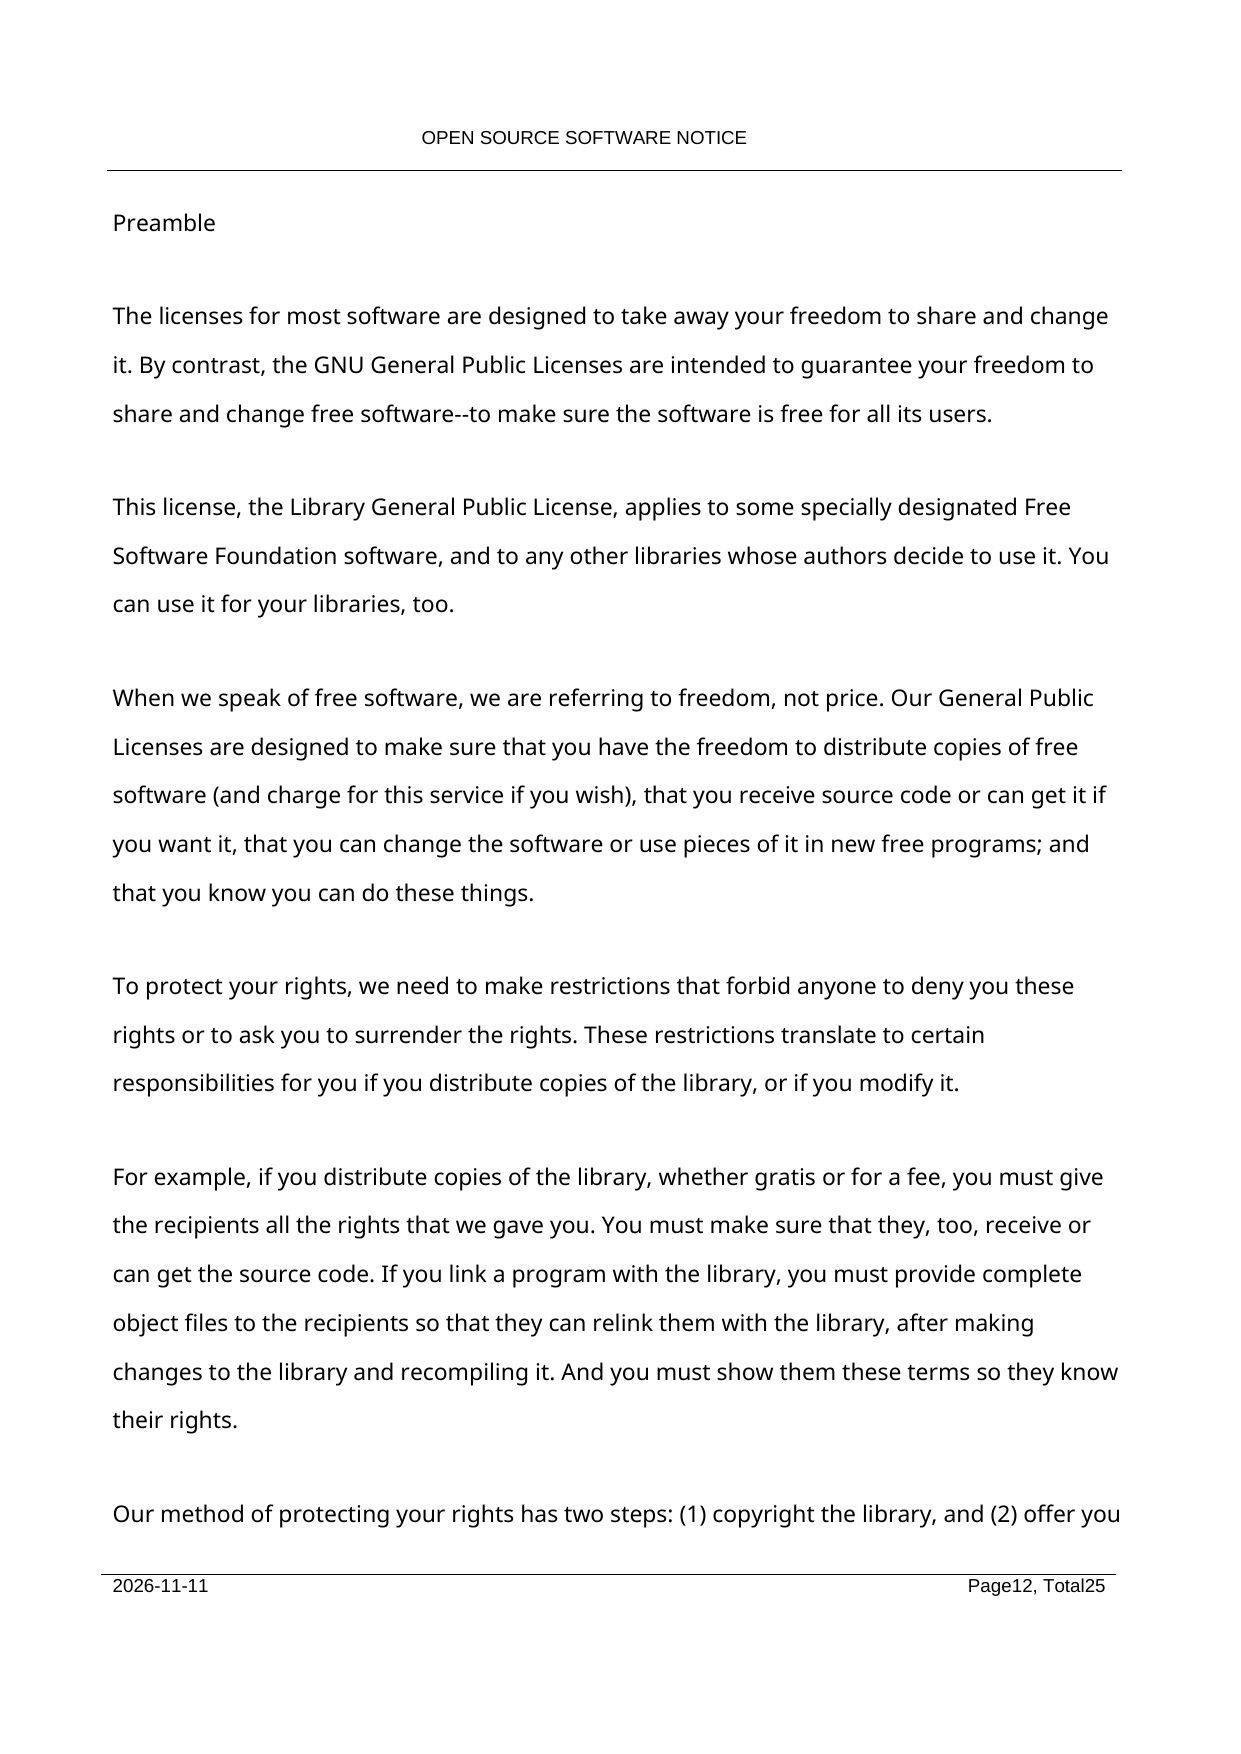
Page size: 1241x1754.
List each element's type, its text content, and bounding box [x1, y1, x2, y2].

text To protect your rights, we need to make restrictions that forbid anyone to deny you these rights or to ask you to surrender the rights. These restrictions translate to certain responsibilities for you if you distribute copies of the library, or if you modify it. [112, 969, 1128, 1099]
text This license, the Library General Public License, applies to some specially designated Free Software Foundation software, and to any other libraries whose authors decide to use it. You can use it for your libraries, too. [112, 490, 1128, 620]
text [112, 1497, 1128, 1529]
text The licenses for most software are designed to take away your freedom to share and change it. By contrast, the GNU General Public Licenses are intended to guarantee your freedom to share and change free software--to make sure the software is free for all its users. [112, 299, 1128, 429]
text For example, if you distribute copies of the library, whether gratis or for a fee, you must give the recipients all the rights that we gave you. You must make sure that they, too, receive or can get the source code. If you link a program with the library, you must provide complete object files to the recipients so that they can relink them with the library, after making changes to the library and recompiling it. And you must show them these terms so they know their rights. [112, 1160, 1128, 1436]
text Preamble [112, 206, 1128, 239]
text When we speak of free software, we are referring to freedom, not price. Our General Public Licenses are designed to make sure that you have the freedom to distribute copies of free software (and charge for this service if you wish), that you receive source code or can get it if you want it, that you can change the software or use pieces of it in new free programs; and that you know you can do these things. [112, 681, 1128, 908]
